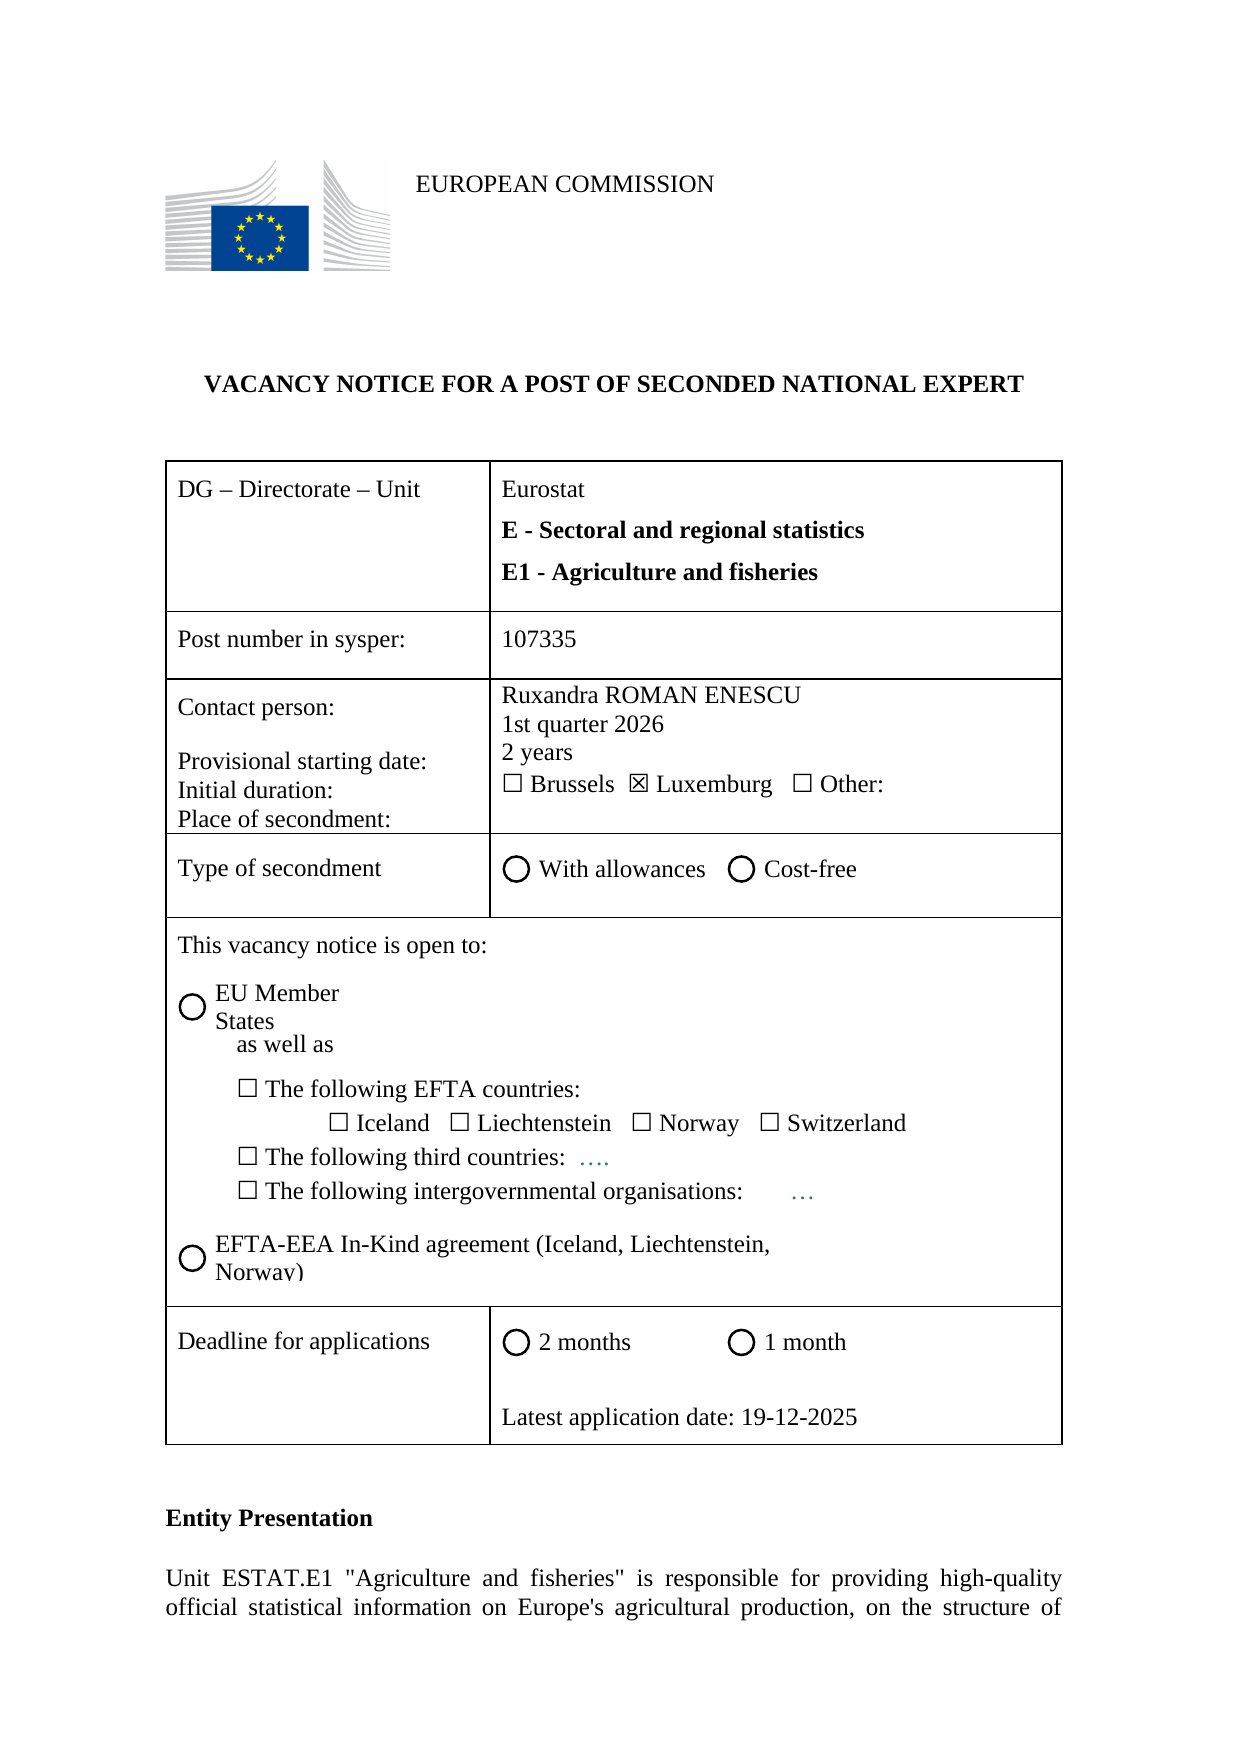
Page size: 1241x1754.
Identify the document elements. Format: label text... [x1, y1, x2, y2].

list Entity Presentation [165, 1503, 1063, 1532]
table_cell [491, 834, 1061, 917]
text VACANCY NOTICE FOR A POST OF SECONDED NATIONAL EXPERT [165, 369, 1063, 398]
table_cell Type of secondment [167, 834, 489, 917]
table_cell Latest application date: [491, 1307, 1061, 1444]
table_cell Post number in sysper: [167, 612, 489, 678]
table_cell quarter 2 years Brussels Luxemburg Other: [491, 680, 1061, 832]
table_cell Contact person: Provisional starting date: Initial duration: Place of secondment: [167, 680, 489, 832]
table_cell Deadline for applications [167, 1307, 489, 1444]
table_cell This vacancy notice is open to: as well as The following EFTA countries: Iceland Liechtenstein Norway Switzerland The following third countries: The following intergovernmental organisations: [167, 918, 1061, 1306]
table_header DG – Directorate – Unit [167, 462, 489, 611]
picture [165, 160, 391, 271]
